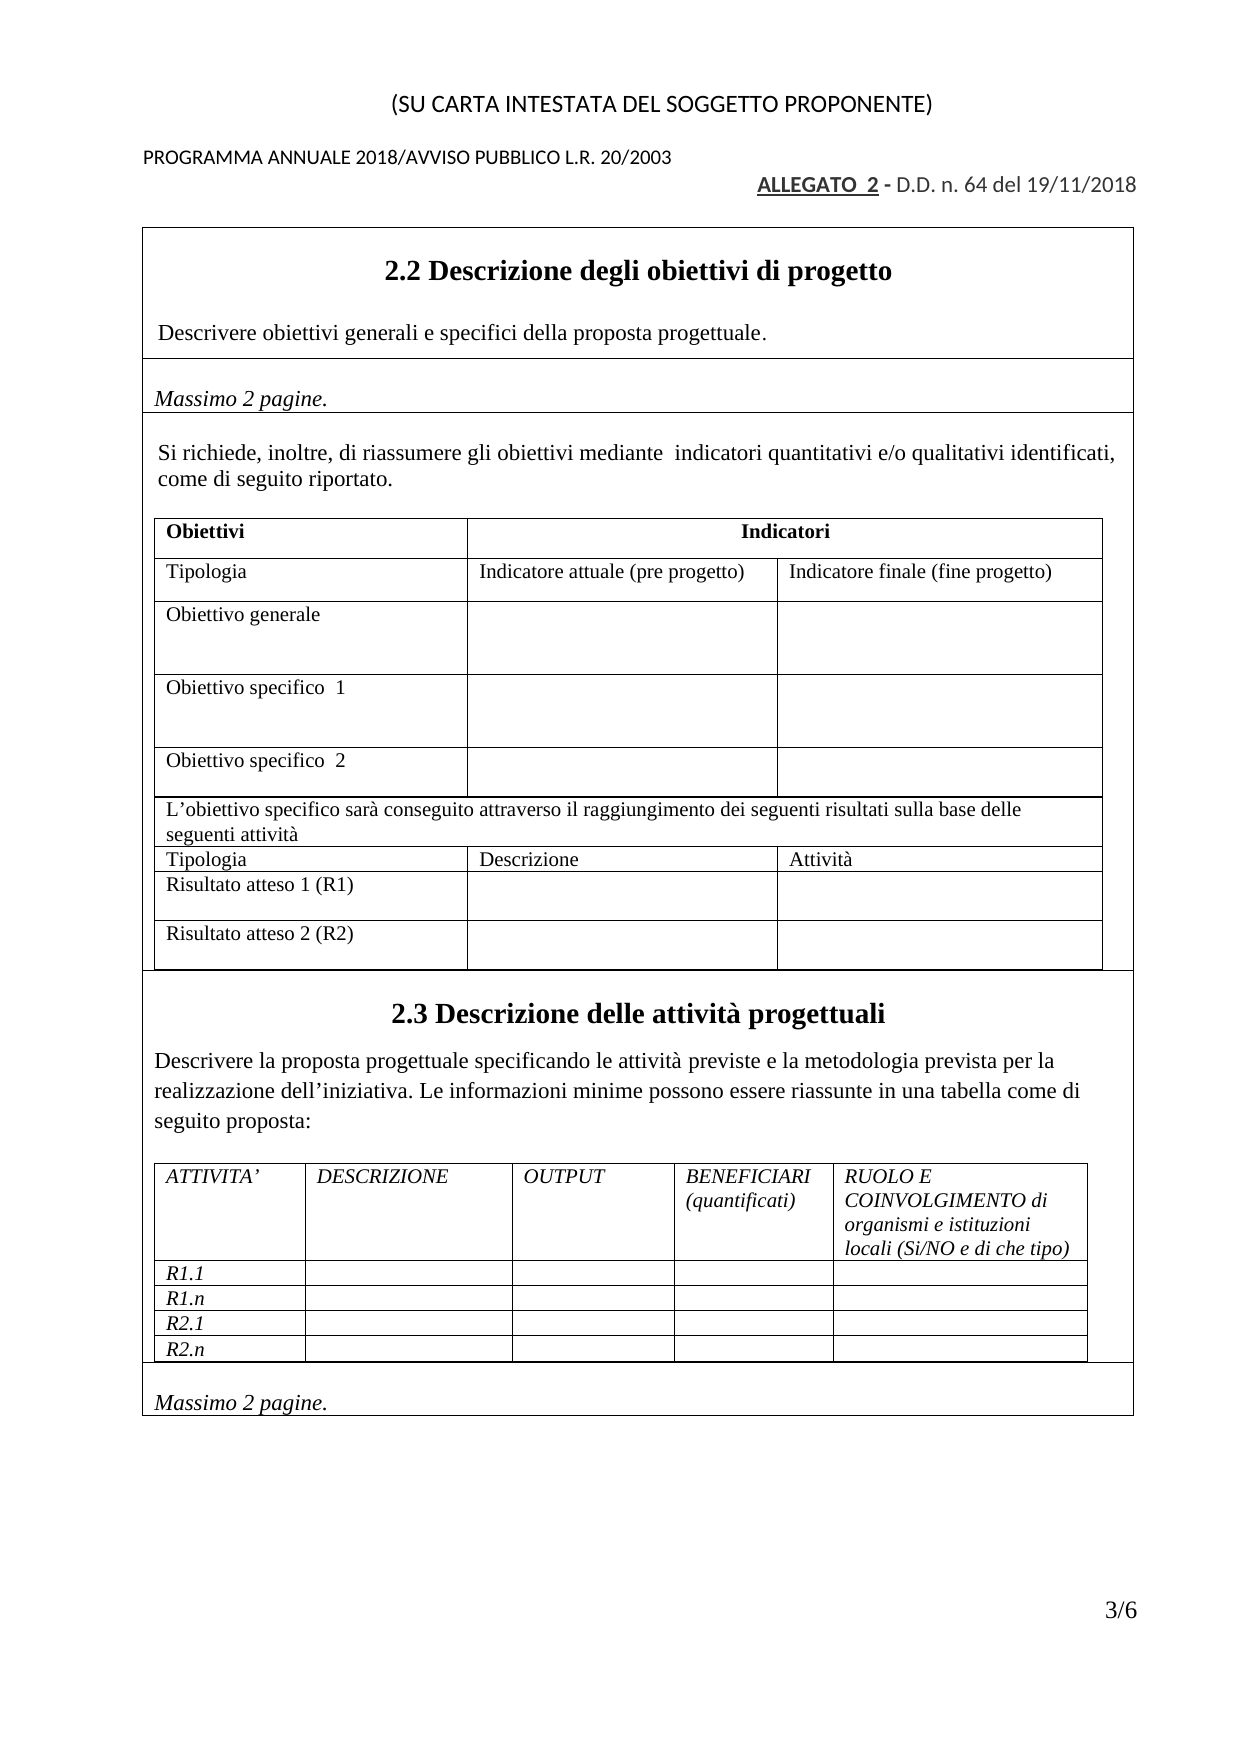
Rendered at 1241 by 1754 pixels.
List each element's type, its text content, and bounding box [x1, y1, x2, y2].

table_cell 2.2 Descrizione degli obiettivi di progetto Descrivere obiettivi generali e specifici della proposta progettuale. [143, 228, 1133, 358]
table_cell Massimo 2 pagine. [143, 1363, 1133, 1415]
table_cell Si richiede, inoltre, di riassumere gli obiettivi mediante indicatori quantitativi e/o qualitativi identificati, come di seguito riportato. [143, 413, 1133, 970]
table_cell 2.3 Descrizione delle attività progettuali Descrivere la proposta progettuale specificando le attività previste e la metodologia prevista per la realizzazione dell’iniziativa. Le informazioni minime possono essere riassunte in una tabella come di seguito proposta: [143, 971, 1133, 1362]
table_cell Massimo 2 pagine. [143, 359, 1133, 412]
